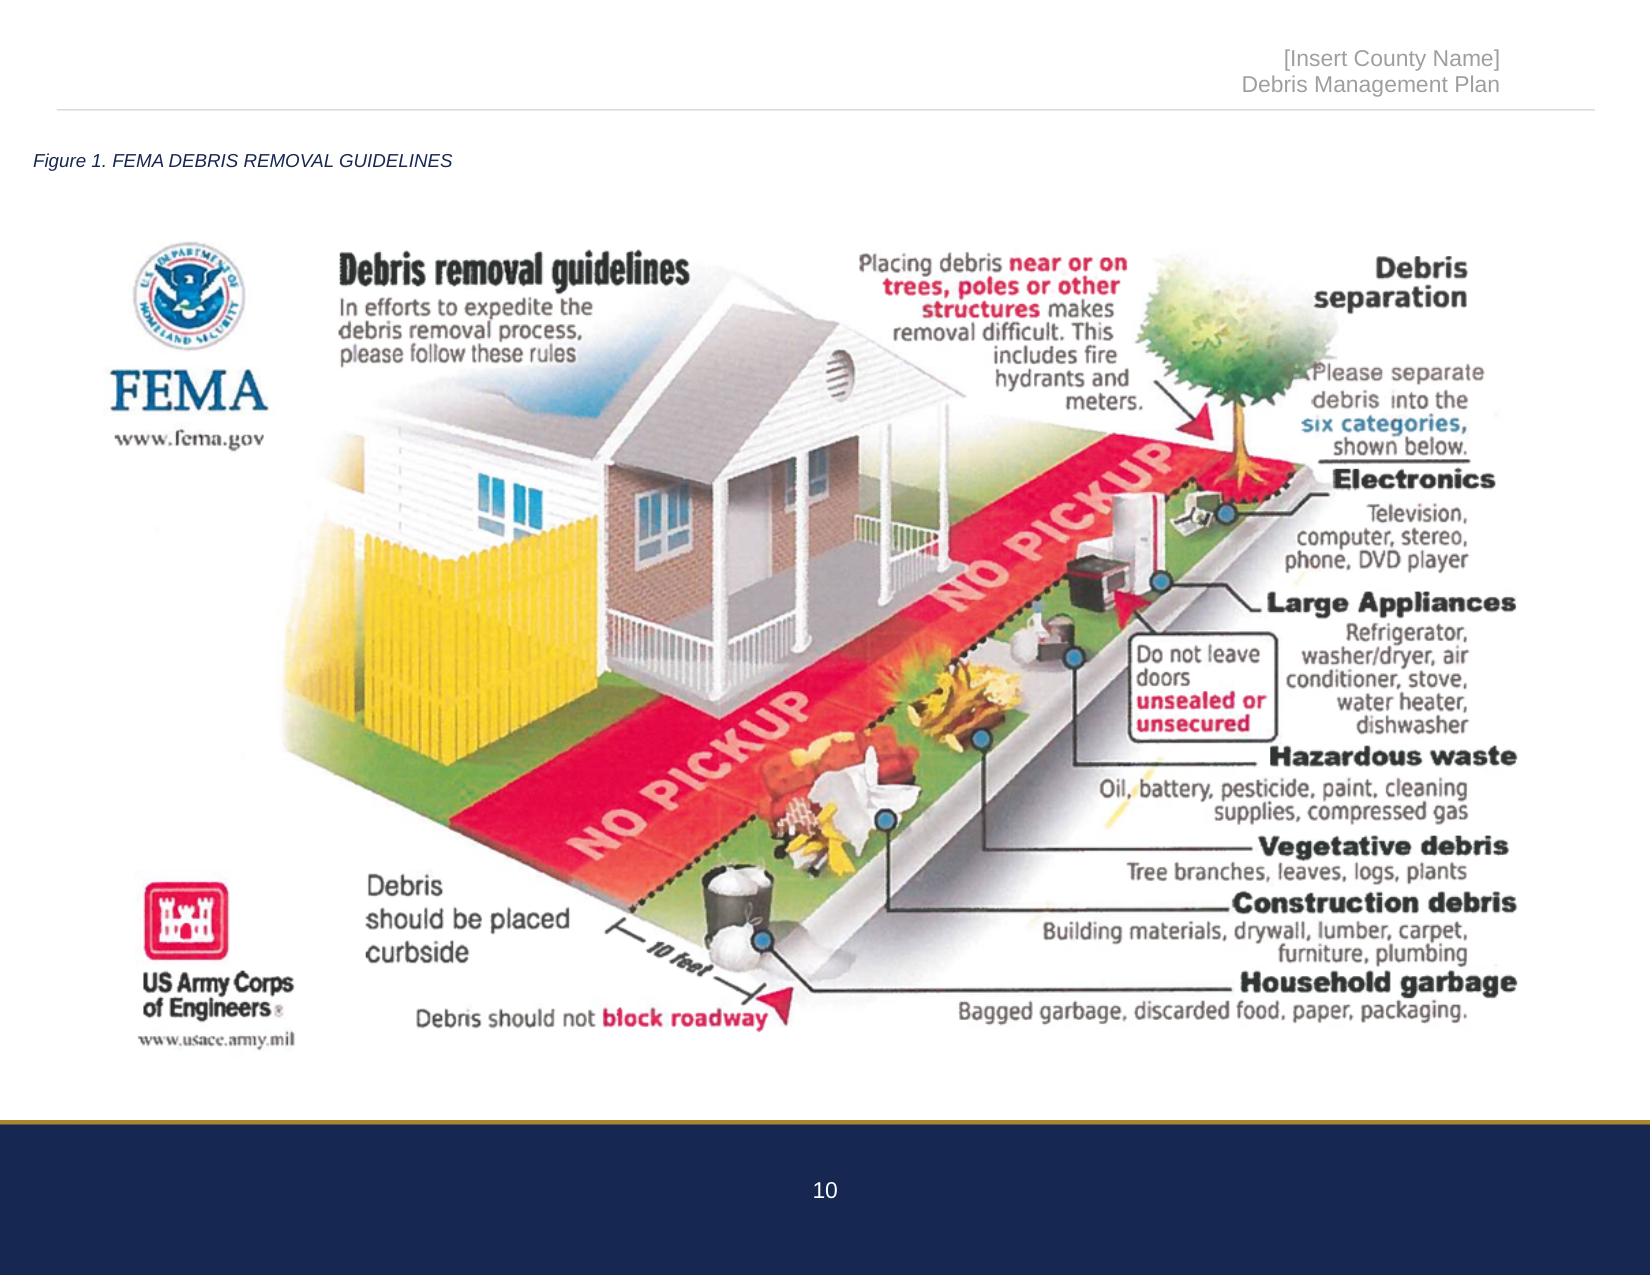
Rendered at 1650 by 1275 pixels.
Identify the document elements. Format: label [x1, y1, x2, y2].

picture [0, 0, 1650, 149]
picture [0, 1120, 1650, 1275]
picture [100, 210, 1550, 1065]
